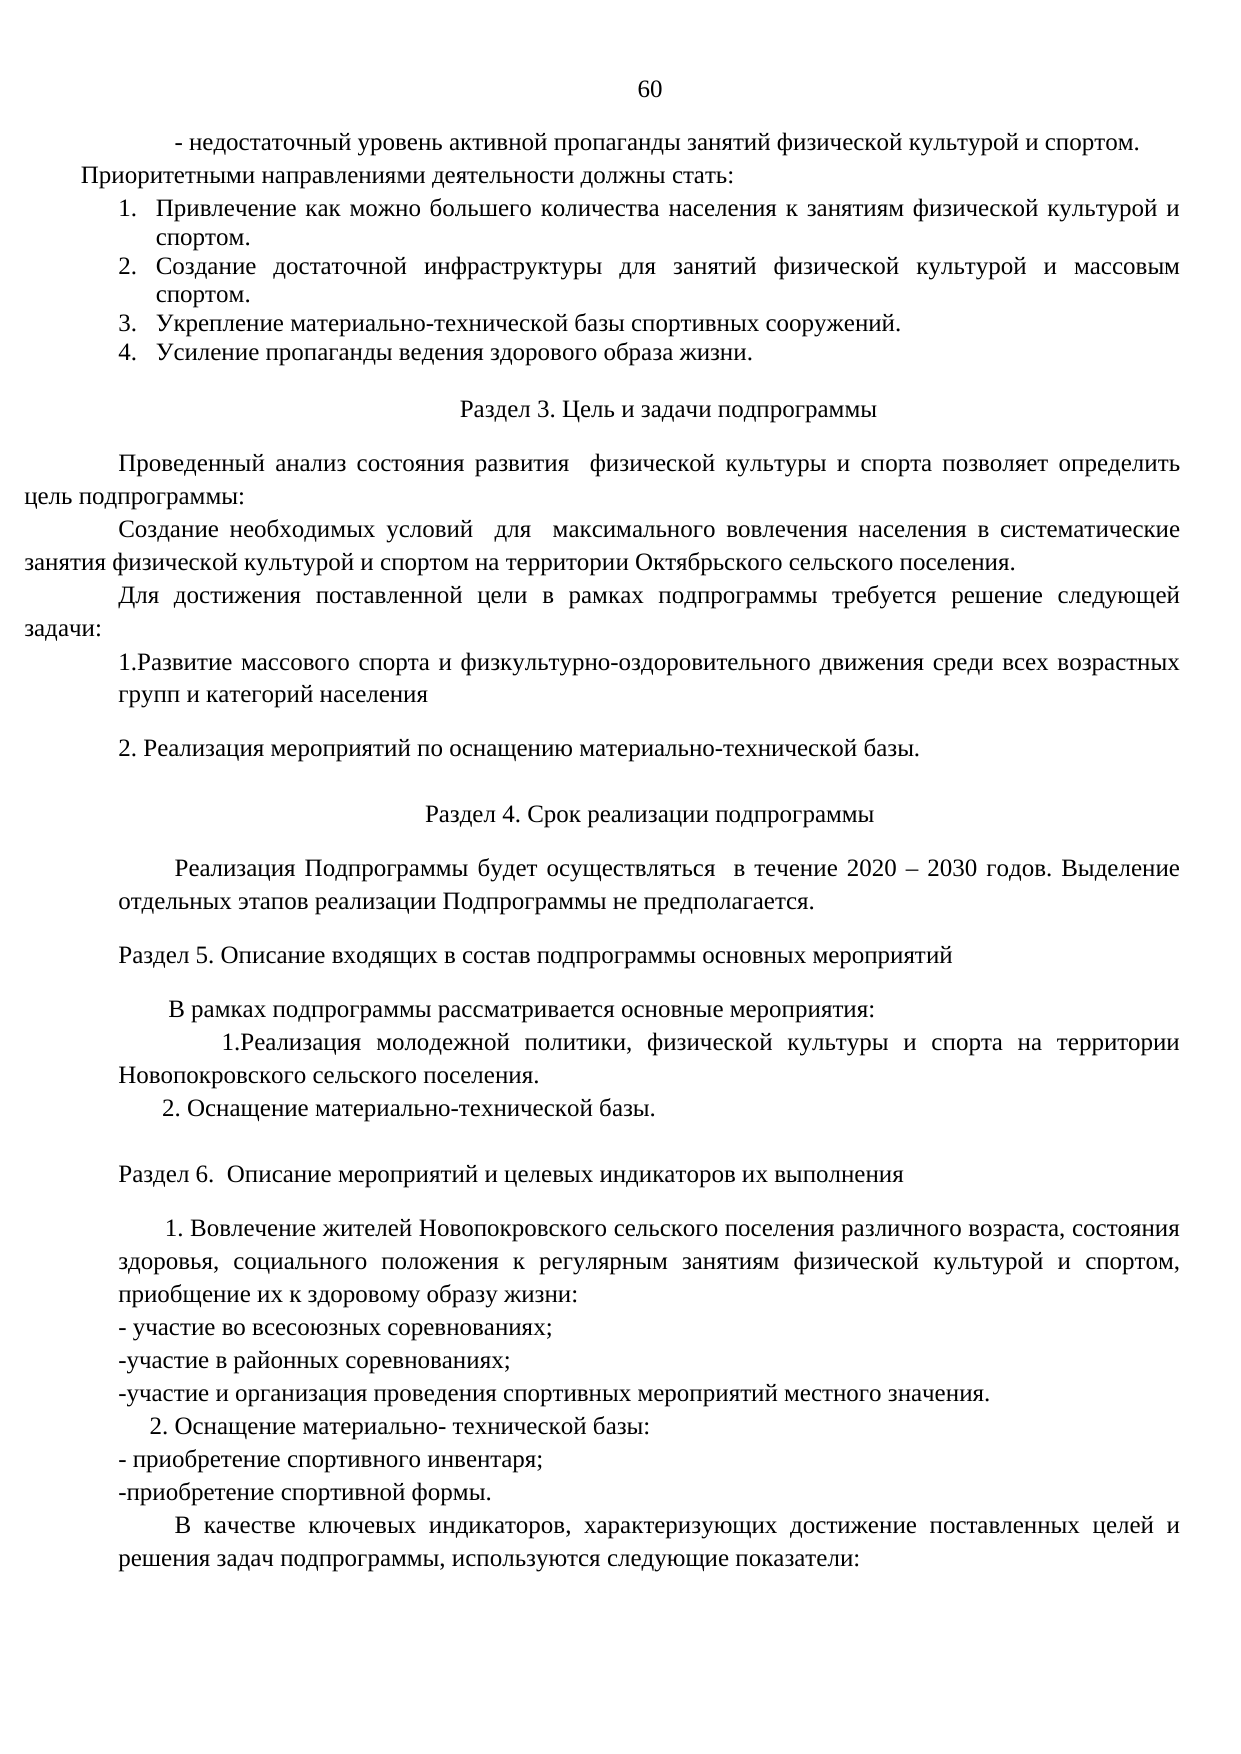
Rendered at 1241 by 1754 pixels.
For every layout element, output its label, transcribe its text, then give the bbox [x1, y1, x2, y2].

text В качестве ключевых индикаторов, характеризующих достижение поставленных целей и решения задач подпрограммы, используются следующие показатели: [118, 1510, 1181, 1572]
text 1.Развитие массового спорта и физкультурно-оздоровительного движения среди всех возрастных групп и категорий населения [118, 647, 1181, 708]
text Проведенный анализ состояния развития физической культуры и спорта позволяет определить цель подпрограммы: [24, 448, 1181, 510]
text 2. Оснащение материально-технической базы. [118, 1093, 1181, 1122]
text Создание необходимых условий для максимального вовлечения населения в систематические занятия физической культурой и спортом на территории Октябрьского сельского поселения. [24, 514, 1181, 576]
text Приоритетными направлениями деятельности должны стать: [24, 160, 1181, 189]
list Создание достаточной инфраструктуры для занятий физической культурой и массовым спортом. [118, 251, 1181, 308]
text 1. Вовлечение жителей Новопокровского сельского поселения различного возраста, состояния здоровья, социального положения к регулярным занятиям физической культурой и спортом, приобщение их к здоровому образу жизни: [118, 1213, 1181, 1308]
text Раздел 5. Описание входящих в состав подпрограммы основных мероприятий [118, 940, 1181, 969]
text Раздел 4. Срок реализации подпрограммы [118, 799, 1181, 828]
text -участие и организация проведения спортивных мероприятий местного значения. [118, 1378, 1181, 1407]
list Привлечение как можно большего количества населения к занятиям физической культурой и спортом. [118, 193, 1181, 251]
text Раздел 3. Цель и задачи подпрограммы [156, 394, 1181, 423]
text В рамках подпрограммы рассматривается основные мероприятия: [118, 994, 1181, 1023]
text - участие во всесоюзных соревнованиях; [118, 1312, 1181, 1341]
text Для достижения поставленной цели в рамках подпрограммы требуется решение следующей задачи: [24, 581, 1181, 642]
text 2. Реализация мероприятий по оснащению материально-технической базы. [24, 733, 1181, 762]
text -приобретение спортивной формы. [118, 1477, 1181, 1506]
text - недостаточный уровень активной пропаганды занятий физической культурой и спортом. [118, 127, 1181, 156]
text 1.Реализация молодежной политики, физической культуры и спорта на территории Новопокровского сельского поселения. [118, 1027, 1181, 1089]
list Укрепление материально-технической базы спортивных сооружений. [118, 308, 1181, 337]
text - приобретение спортивного инвентаря; [118, 1444, 1181, 1473]
list Усиление пропаганды ведения здорового образа жизни. [118, 337, 1181, 366]
text 2. Оснащение материально- технической базы: [118, 1411, 1181, 1440]
text Реализация Подпрограммы будет осуществляться в течение 2020 – 2030 годов. Выделение отдельных этапов реализации Подпрограммы не предполагается. [118, 853, 1181, 915]
text -участие в районных соревнованиях; [118, 1345, 1181, 1374]
text Раздел 6. Описание мероприятий и целевых индикаторов их выполнения [118, 1159, 1181, 1188]
